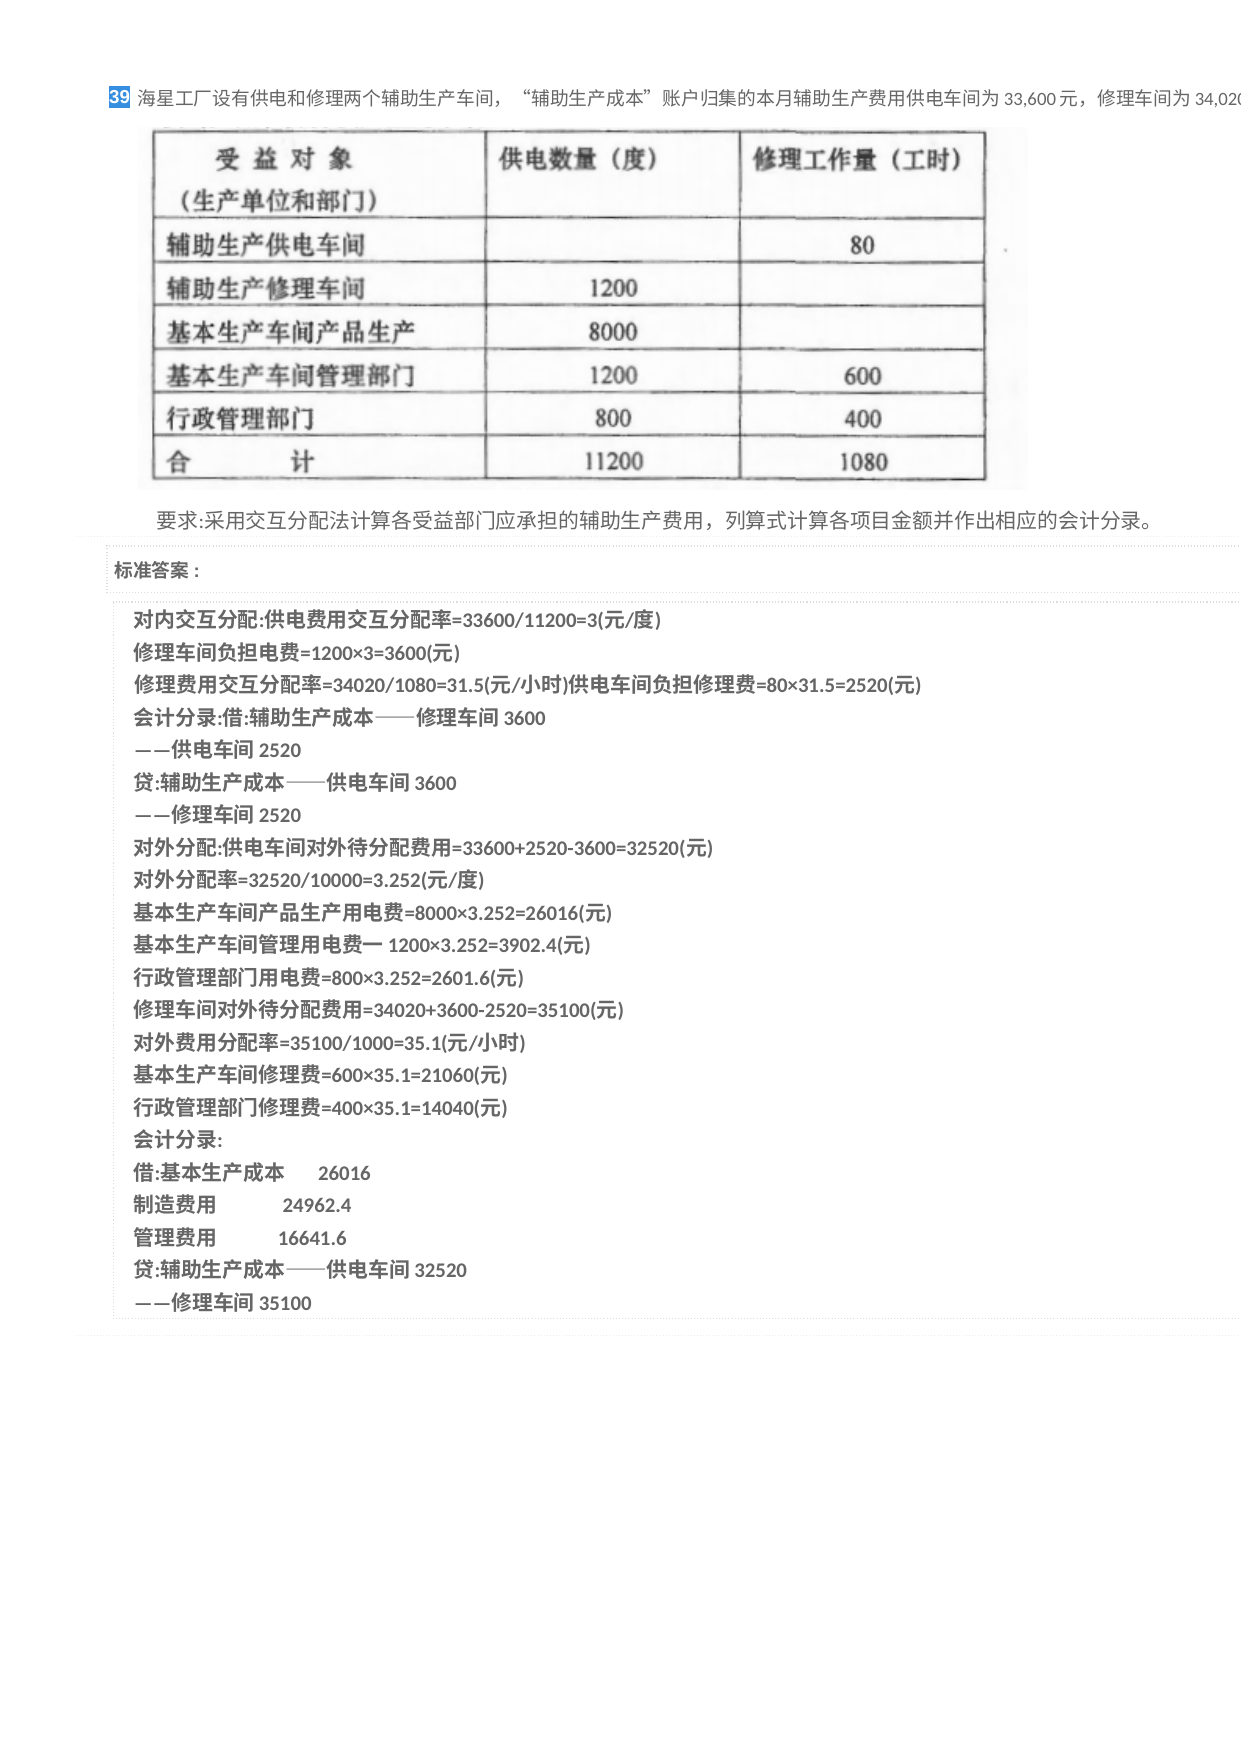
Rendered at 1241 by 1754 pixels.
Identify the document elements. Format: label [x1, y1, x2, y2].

picture [137, 127, 1028, 490]
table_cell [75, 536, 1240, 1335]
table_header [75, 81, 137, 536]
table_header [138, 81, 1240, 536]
